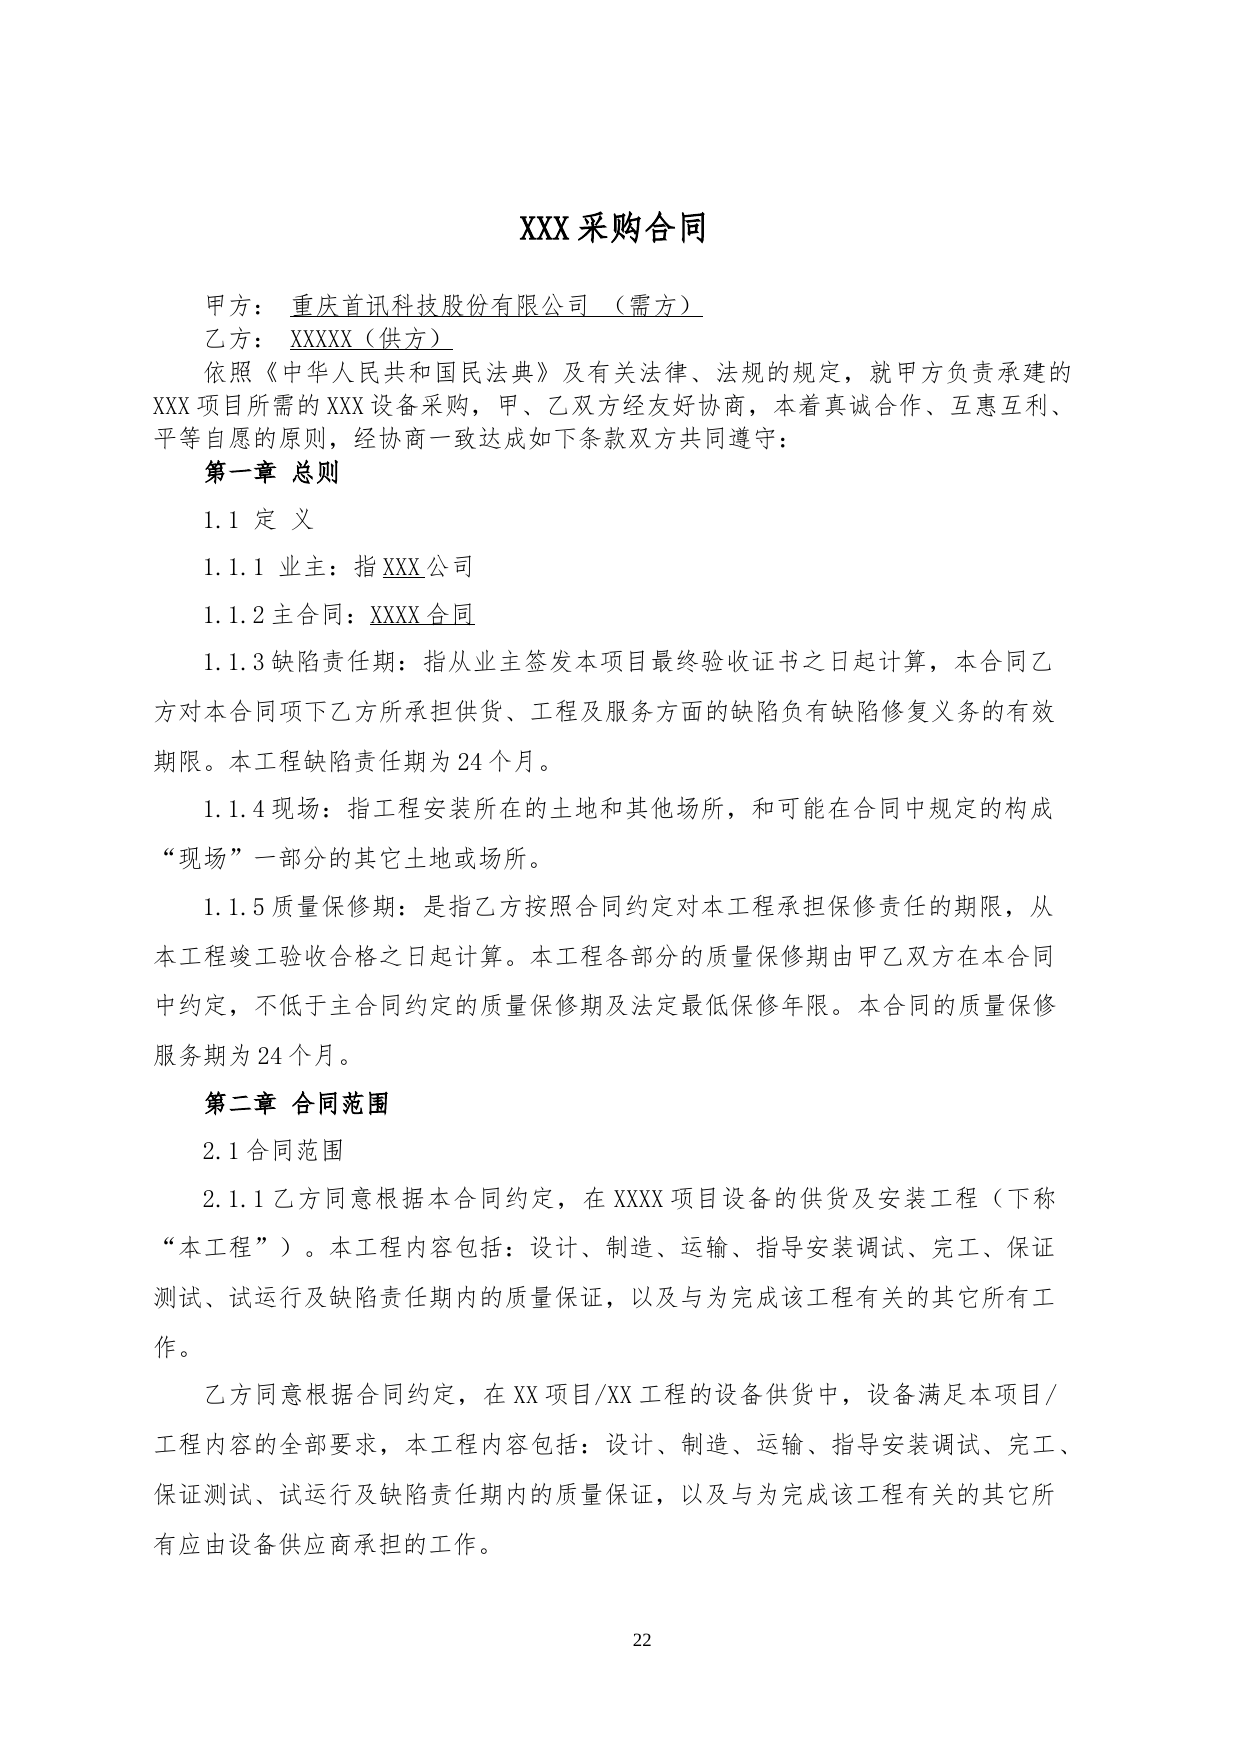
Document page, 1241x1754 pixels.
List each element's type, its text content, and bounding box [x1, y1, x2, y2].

text 1.1.5质量保修期：是指乙方按照合同约定对本工程承担保修责任的期限，从本工程竣工验收合格之日起计算。本工程各部分的质量保修期由甲乙双方在本合同中约定，不低于主合同约定的质量保修期及法定最低保修年限。本合同的质量保修服务期为24个月。 [152, 888, 1057, 1070]
text XXX采购合同 [152, 192, 1076, 258]
text 依照《中华人民共和国民法典》及有关法律、法规的规定，就甲方负责承建的XXX项目所需的XXX设备采购，甲、乙双方经友好协商，本着真诚合作、互惠互利、平等自愿的原则，经协商一致达成如下条款双方共同遵守： [152, 354, 1076, 453]
text 1.1.1 业主：指XXX公司 [152, 548, 1057, 582]
text 乙方： XXXXX（供方） [152, 321, 1076, 354]
text 1.1.3缺陷责任期：指从业主签发本项目最终验收证书之日起计算，本合同乙方对本合同项下乙方所承担供货、工程及服务方面的缺陷负有缺陷修复义务的有效期限。本工程缺陷责任期为24个月。 [152, 643, 1057, 776]
text 甲方： 重庆首讯科技股份有限公司 （需方） [152, 287, 1076, 321]
text 1.1 定 义 [152, 501, 1057, 534]
text 第一章 总则 [152, 453, 1057, 487]
text 第二章 合同范围 [152, 1085, 1057, 1118]
text 1.1.4现场：指工程安装所在的土地和其他场所，和可能在合同中规定的构成“现场”一部分的其它土地或场所。 [152, 791, 1057, 873]
text 2.1合同范围 [152, 1132, 1057, 1165]
text 1.1.2主合同：XXXX合同 [152, 596, 1057, 629]
text 乙方同意根据合同约定，在XX项目/XX工程的设备供货中，设备满足本项目/工程内容的全部要求，本工程内容包括：设计、制造、运输、指导安装调试、完工、保证测试、试运行及缺陷责任期内的质量保证，以及与为完成该工程有关的其它所有应由设备供应商承担的工作。 [152, 1377, 1057, 1559]
text 2.1.1乙方同意根据本合同约定，在XXXX项目设备的供货及安装工程（下称“本工程”）。本工程内容包括：设计、制造、运输、指导安装调试、完工、保证测试、试运行及缺陷责任期内的质量保证，以及与为完成该工程有关的其它所有工作。 [152, 1180, 1057, 1362]
